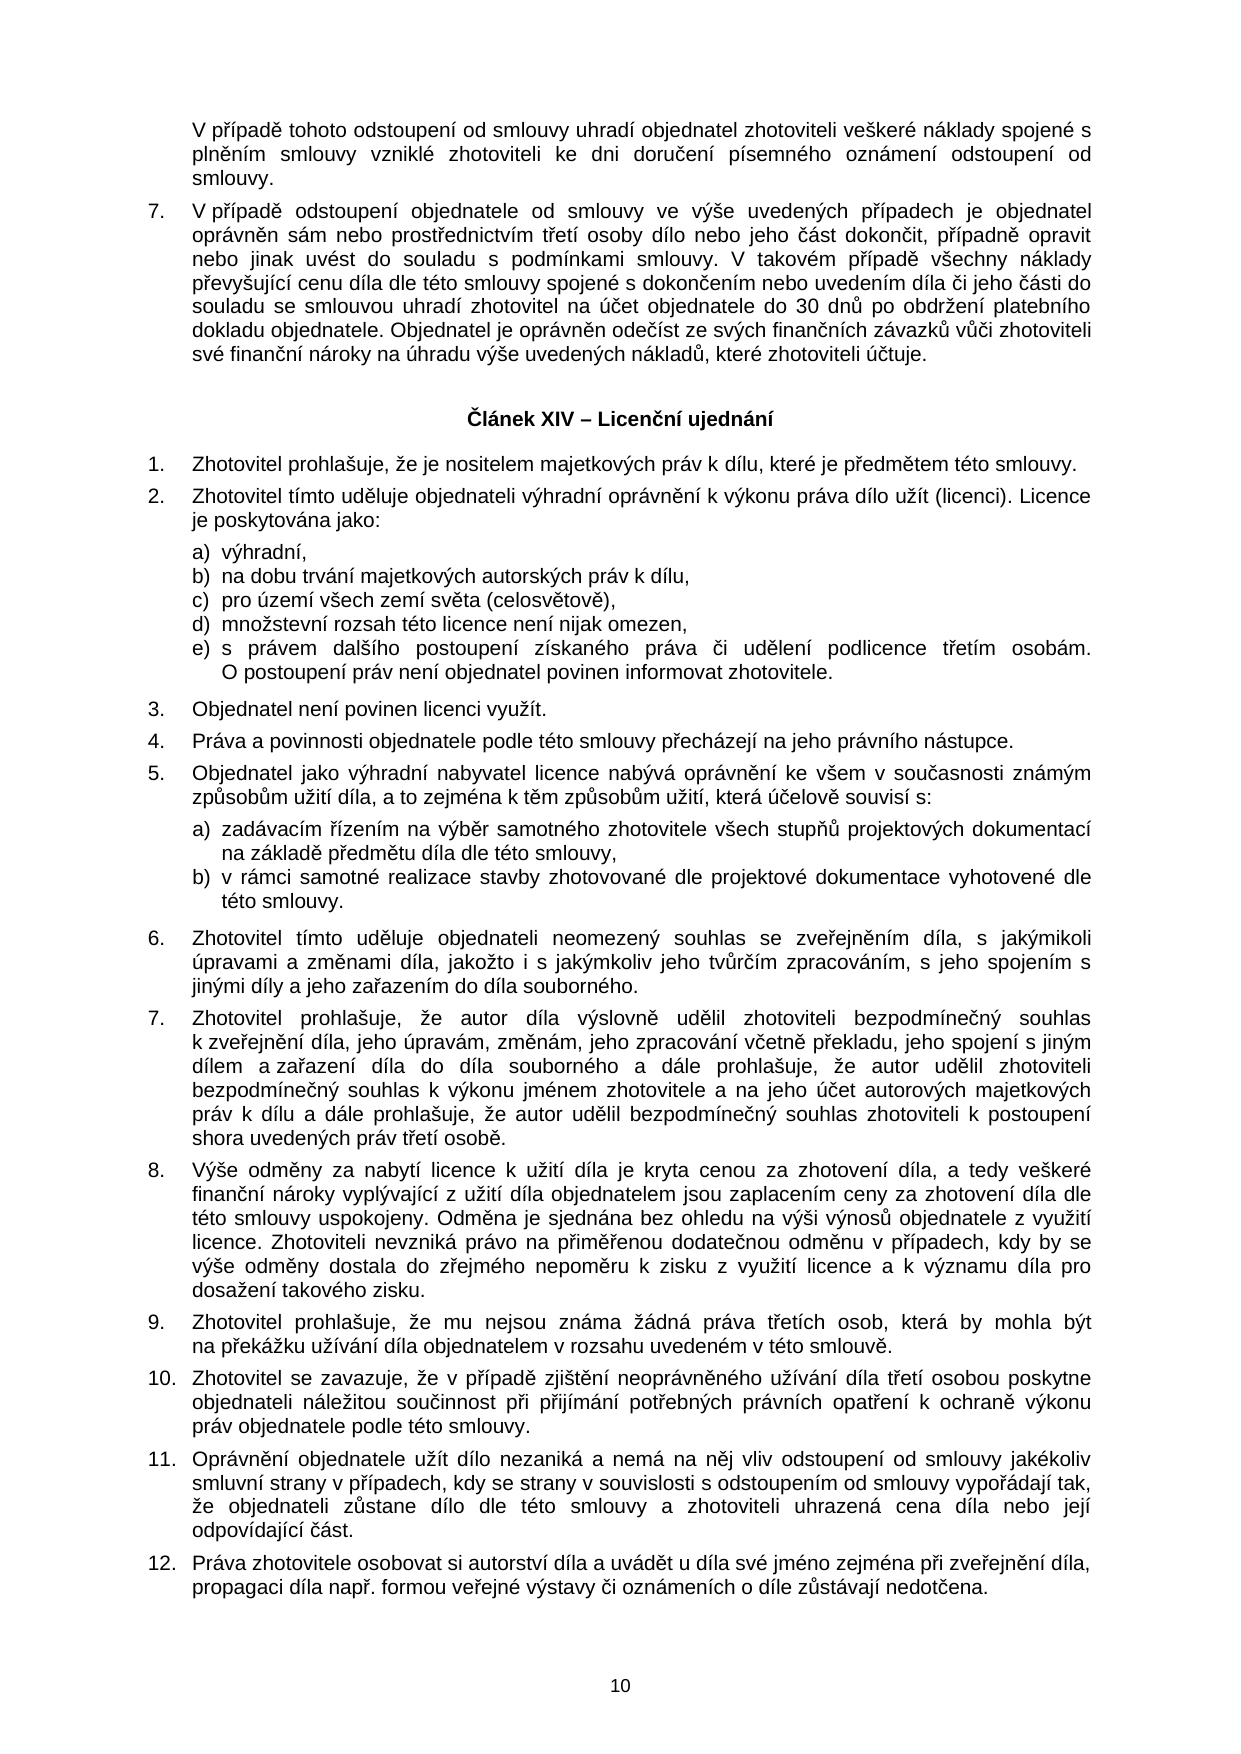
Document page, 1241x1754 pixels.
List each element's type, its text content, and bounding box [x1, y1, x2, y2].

list množstevní rozsah této licence není nijak omezen, [192, 612, 1093, 636]
list Oprávnění objednatele užít dílo nezaniká a nemá na něj vliv odstoupení od smlouvy jakékoliv smluvní strany v případech, kdy se strany v souvislosti s odstoupením od smlouvy vypořádají tak, že objednateli zůstane dílo dle této smlouvy a zhotoviteli uhrazená cena díla nebo její odpovídající část. [148, 1446, 1093, 1542]
list Zhotovitel prohlašuje, že je nositelem majetkových práv k dílu, které je předmětem této smlouvy. [148, 452, 1093, 476]
list Objednatel jako výhradní nabyvatel licence nabývá oprávnění ke všem v současnosti známým způsobům užití díla, a to zejména k těm způsobům užití, která účelově souvisí s: [148, 761, 1093, 809]
list Objednatel není povinen licenci využít. [148, 696, 1093, 720]
list pro území všech zemí světa (celosvětově), [192, 588, 1093, 612]
list na dobu trvání majetkových autorských práv k dílu, [192, 564, 1093, 588]
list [148, 118, 1093, 190]
list s právem dalšího postoupení získaného práva či udělení podlicence třetím osobám. O postoupení práv není objednatel povinen informovat zhotovitele. [192, 636, 1093, 684]
text Článek XIV – Licenční ujednání [148, 407, 1093, 431]
list Zhotovitel tímto uděluje objednateli neomezený souhlas se zveřejněním díla, s jakýmikoli úpravami a změnami díla, jakožto i s jakýmkoliv jeho tvůrčím zpracováním, s jeho spojením s jinými díly a jeho zařazením do díla souborného. [148, 926, 1093, 997]
list Zhotovitel prohlašuje, že mu nejsou známa žádná práva třetích osob, která by mohla být na překážku užívání díla objednatelem v rozsahu uvedeném v této smlouvě. [148, 1310, 1093, 1358]
list Zhotovitel prohlašuje, že autor díla výslovně udělil zhotoviteli bezpodmínečný souhlas k zveřejnění díla, jeho úpravám, změnám, jeho zpracování včetně překladu, jeho spojení s jiným dílem a zařazení díla do díla souborného a dále prohlašuje, že autor udělil zhotoviteli bezpodmínečný souhlas k výkonu jménem zhotovitele a na jeho účet autorových majetkových práv k dílu a dále prohlašuje, že autor udělil bezpodmínečný souhlas zhotoviteli k postoupení shora uvedených práv třetí osobě. [148, 1006, 1093, 1149]
list V případě odstoupení objednatele od smlouvy ve výše uvedených případech je objednatel oprávněn sám nebo prostřednictvím třetí osoby dílo nebo jeho část dokončit, případně opravit nebo jinak uvést do souladu s podmínkami smlouvy. V takovém případě všechny náklady převyšující cenu díla dle této smlouvy spojené s dokončením nebo uvedením díla či jeho části do souladu se smlouvou uhradí zhotovitel na účet objednatele do 30 dnů po obdržení platebního dokladu objednatele. Objednatel je oprávněn odečíst ze svých finančních závazků vůči zhotoviteli své finanční nároky na úhradu výše uvedených nákladů, které zhotoviteli účtuje. [148, 198, 1093, 366]
list zadávacím řízením na výběr samotného zhotovitele všech stupňů projektových dokumentací na základě předmětu díla dle této smlouvy, [192, 817, 1093, 865]
list v rámci samotné realizace stavby zhotovované dle projektové dokumentace vyhotovené dle této smlouvy. [192, 865, 1093, 913]
list Zhotovitel se zavazuje, že v případě zjištění neoprávněného užívání díla třetí osobou poskytne objednateli náležitou součinnost při přijímání potřebných právních opatření k ochraně výkonu práv objednatele podle této smlouvy. [148, 1366, 1093, 1438]
list Práva zhotovitele osobovat si autorství díla a uvádět u díla své jméno zejména při zveřejnění díla, propagaci díla např. formou veřejné výstavy či oznámeních o díle zůstávají nedotčena. [148, 1551, 1093, 1598]
list Výše odměny za nabytí licence k užití díla je kryta cenou za zhotovení díla, a tedy veškeré finanční nároky vyplývající z užití díla objednatelem jsou zaplacením ceny za zhotovení díla dle této smlouvy uspokojeny. Odměna je sjednána bez ohledu na výši výnosů objednatele z využití licence. Zhotoviteli nevzniká právo na přiměřenou dodatečnou odměnu v případech, kdy by se výše odměny dostala do zřejmého nepoměru k zisku z využití licence a k významu díla pro dosažení takového zisku. [148, 1158, 1093, 1302]
list Zhotovitel tímto uděluje objednateli výhradní oprávnění k výkonu práva dílo užít (licenci). Licence je poskytována jako: [148, 484, 1093, 532]
list Práva a povinnosti objednatele podle této smlouvy přecházejí na jeho právního nástupce. [148, 729, 1093, 753]
list výhradní, [192, 540, 1093, 564]
